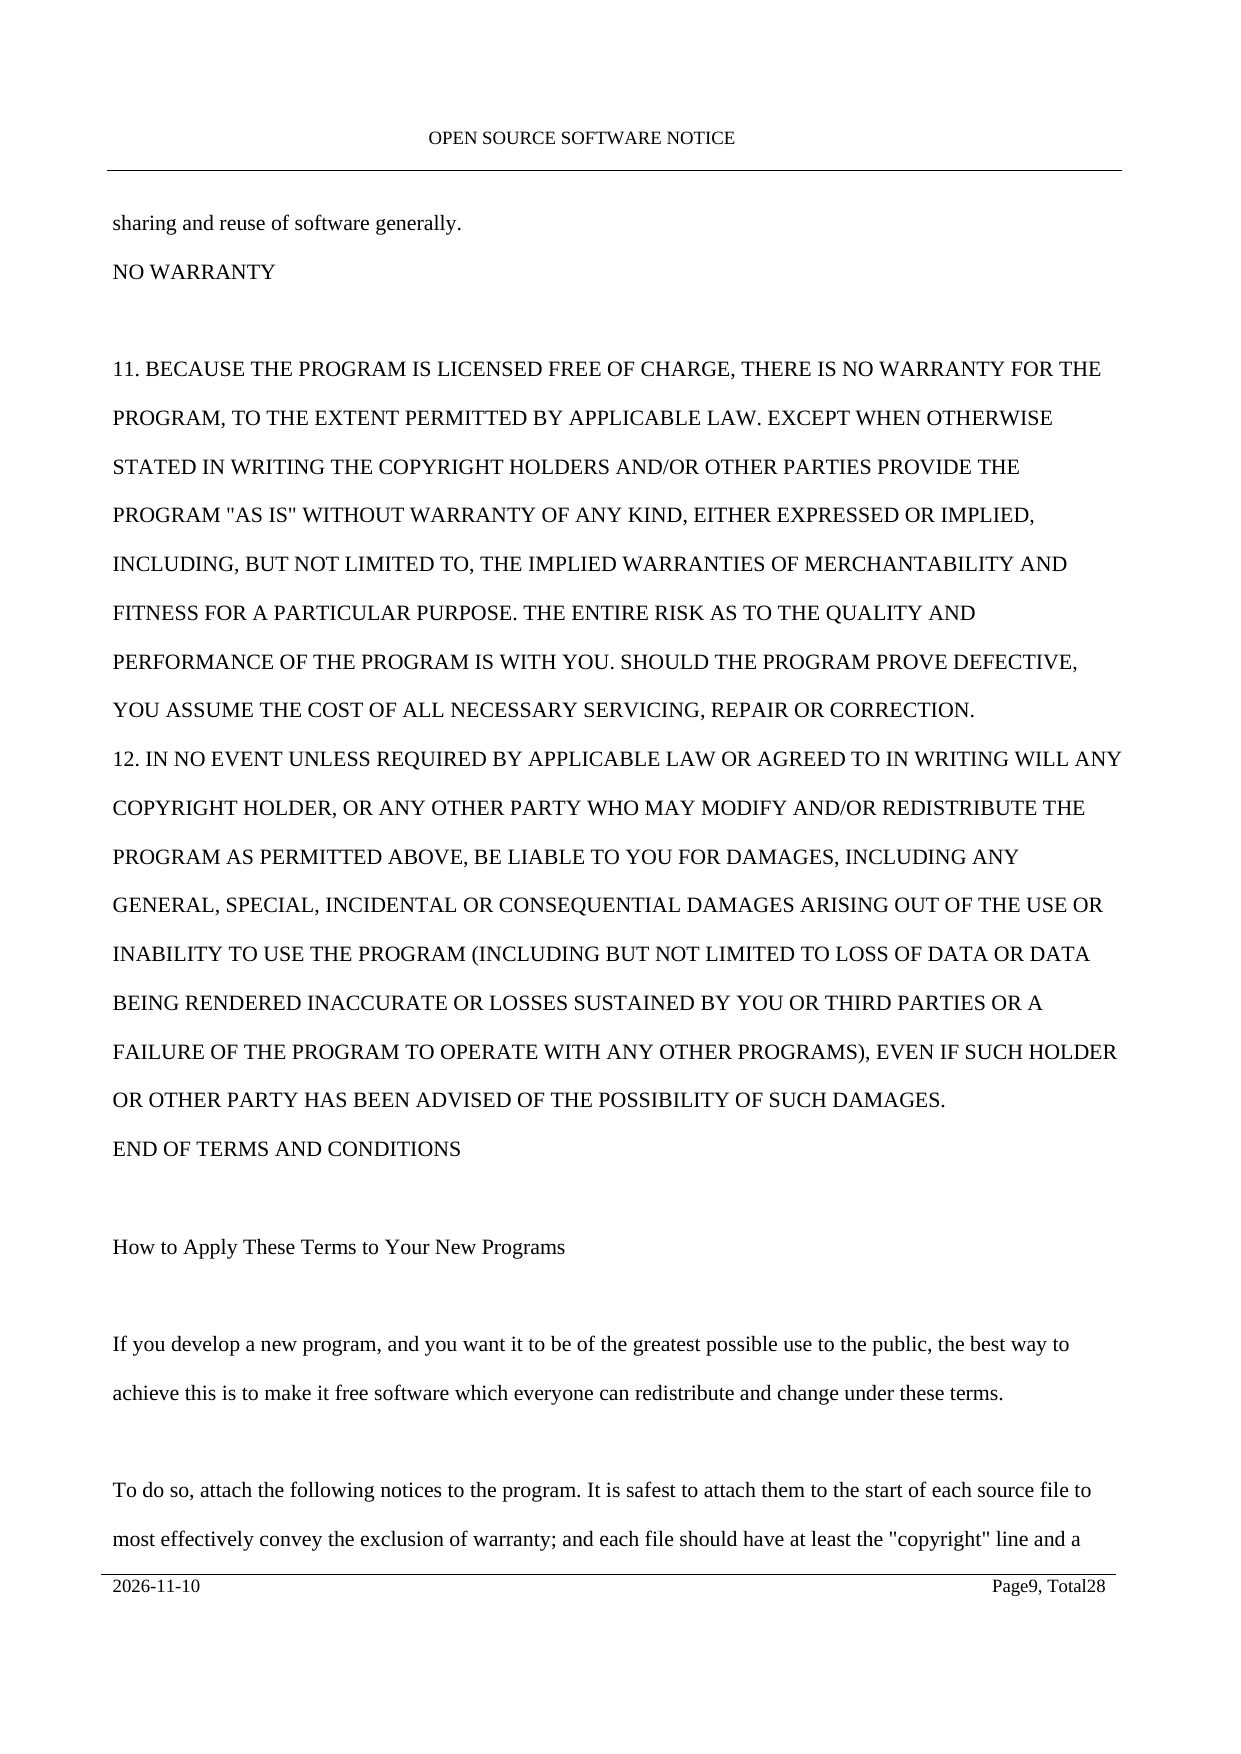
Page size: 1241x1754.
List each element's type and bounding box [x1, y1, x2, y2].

text [112, 206, 1128, 1555]
